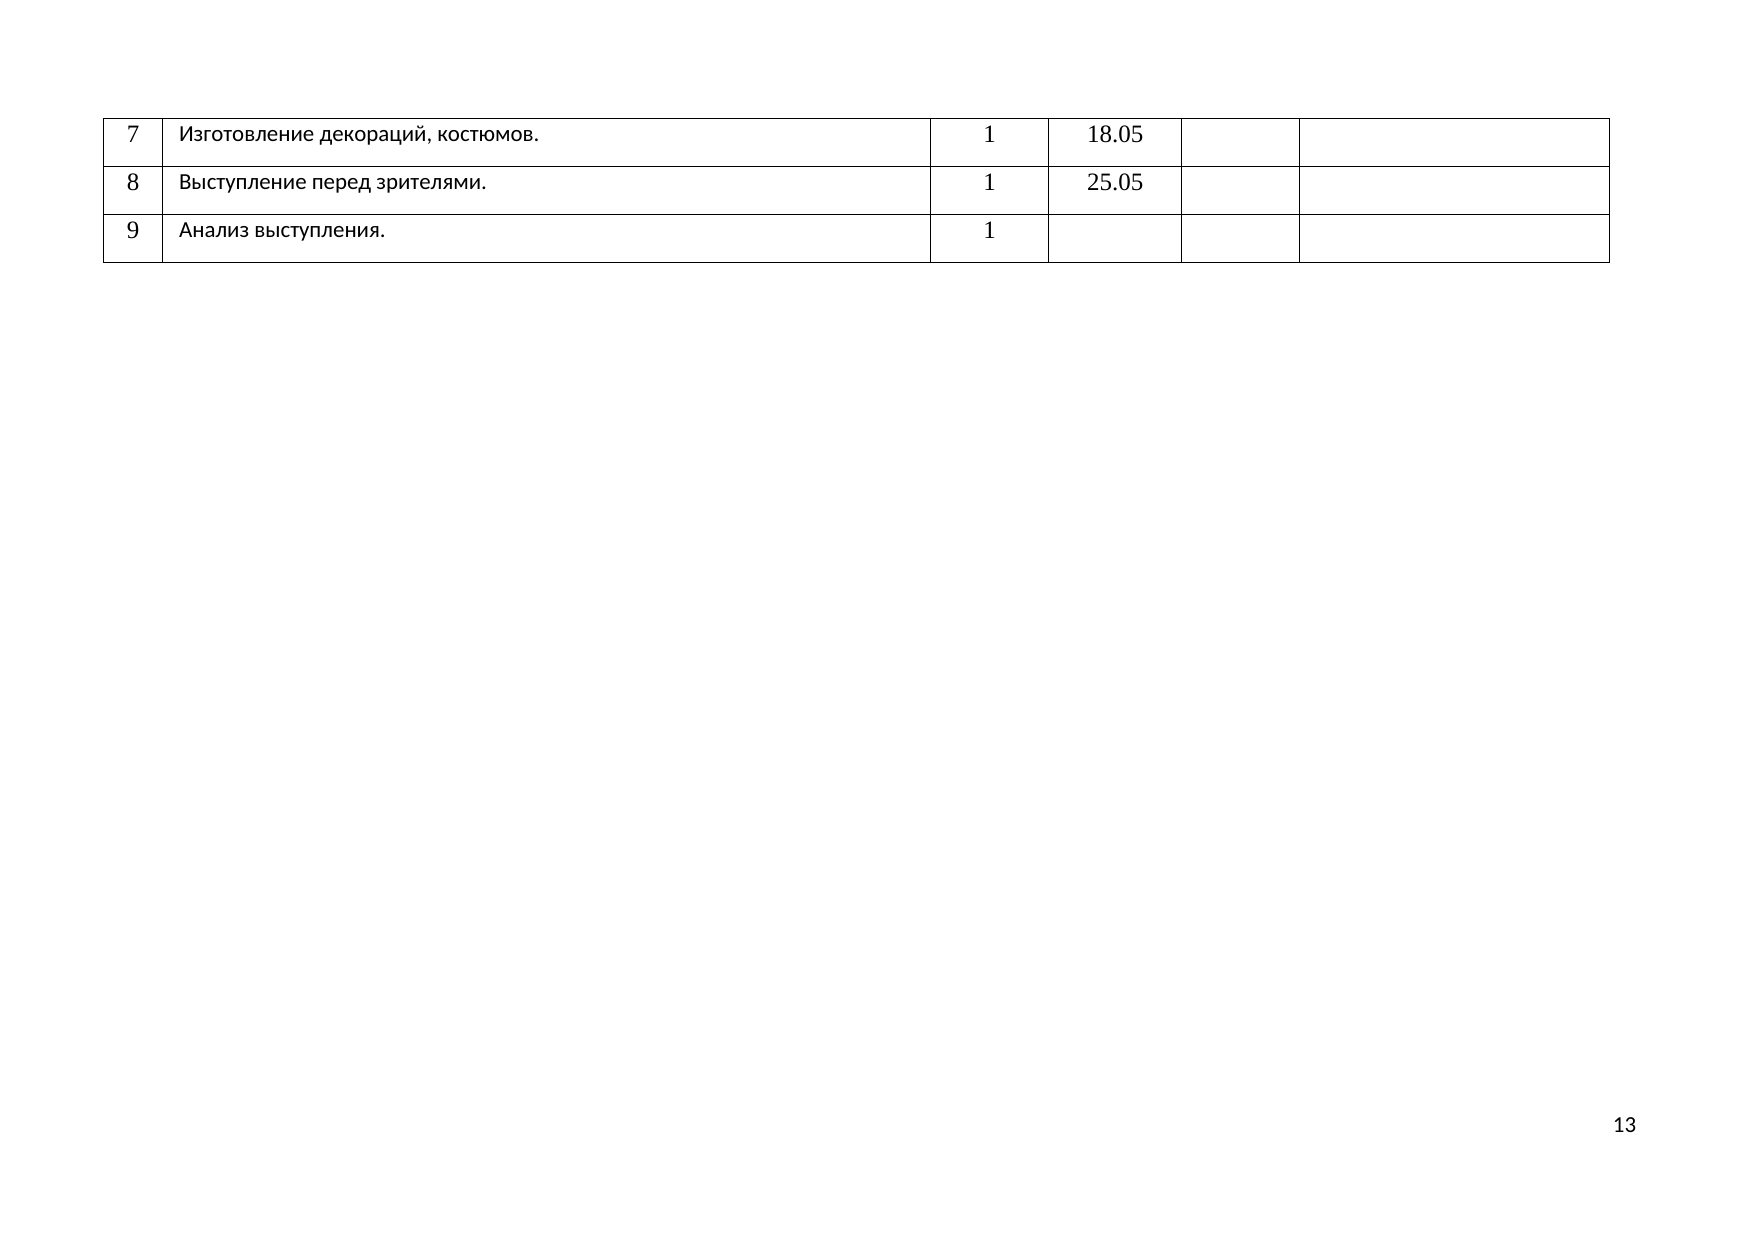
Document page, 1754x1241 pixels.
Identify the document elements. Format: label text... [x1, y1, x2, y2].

table_cell Анализ выступления. [163, 215, 930, 262]
table_cell [1182, 167, 1299, 214]
table_cell 8 [104, 167, 162, 214]
table_cell 1 [931, 119, 1048, 166]
table_cell 25.05 [1049, 167, 1181, 214]
table_cell [1182, 119, 1299, 166]
table_cell 18.05 [1049, 119, 1181, 166]
table_cell Изготовление декораций, костюмов. [163, 119, 930, 166]
table_cell [1182, 215, 1299, 262]
table_cell [1049, 215, 1181, 262]
table_cell Выступление перед зрителями. [163, 167, 930, 214]
table_cell [1300, 215, 1609, 262]
table_cell [1300, 119, 1609, 166]
table_cell 1 [931, 215, 1048, 262]
table_cell 1 [931, 167, 1048, 214]
table_cell 7 [104, 119, 162, 166]
table_cell 9 [104, 215, 162, 262]
table_cell [1300, 167, 1609, 214]
